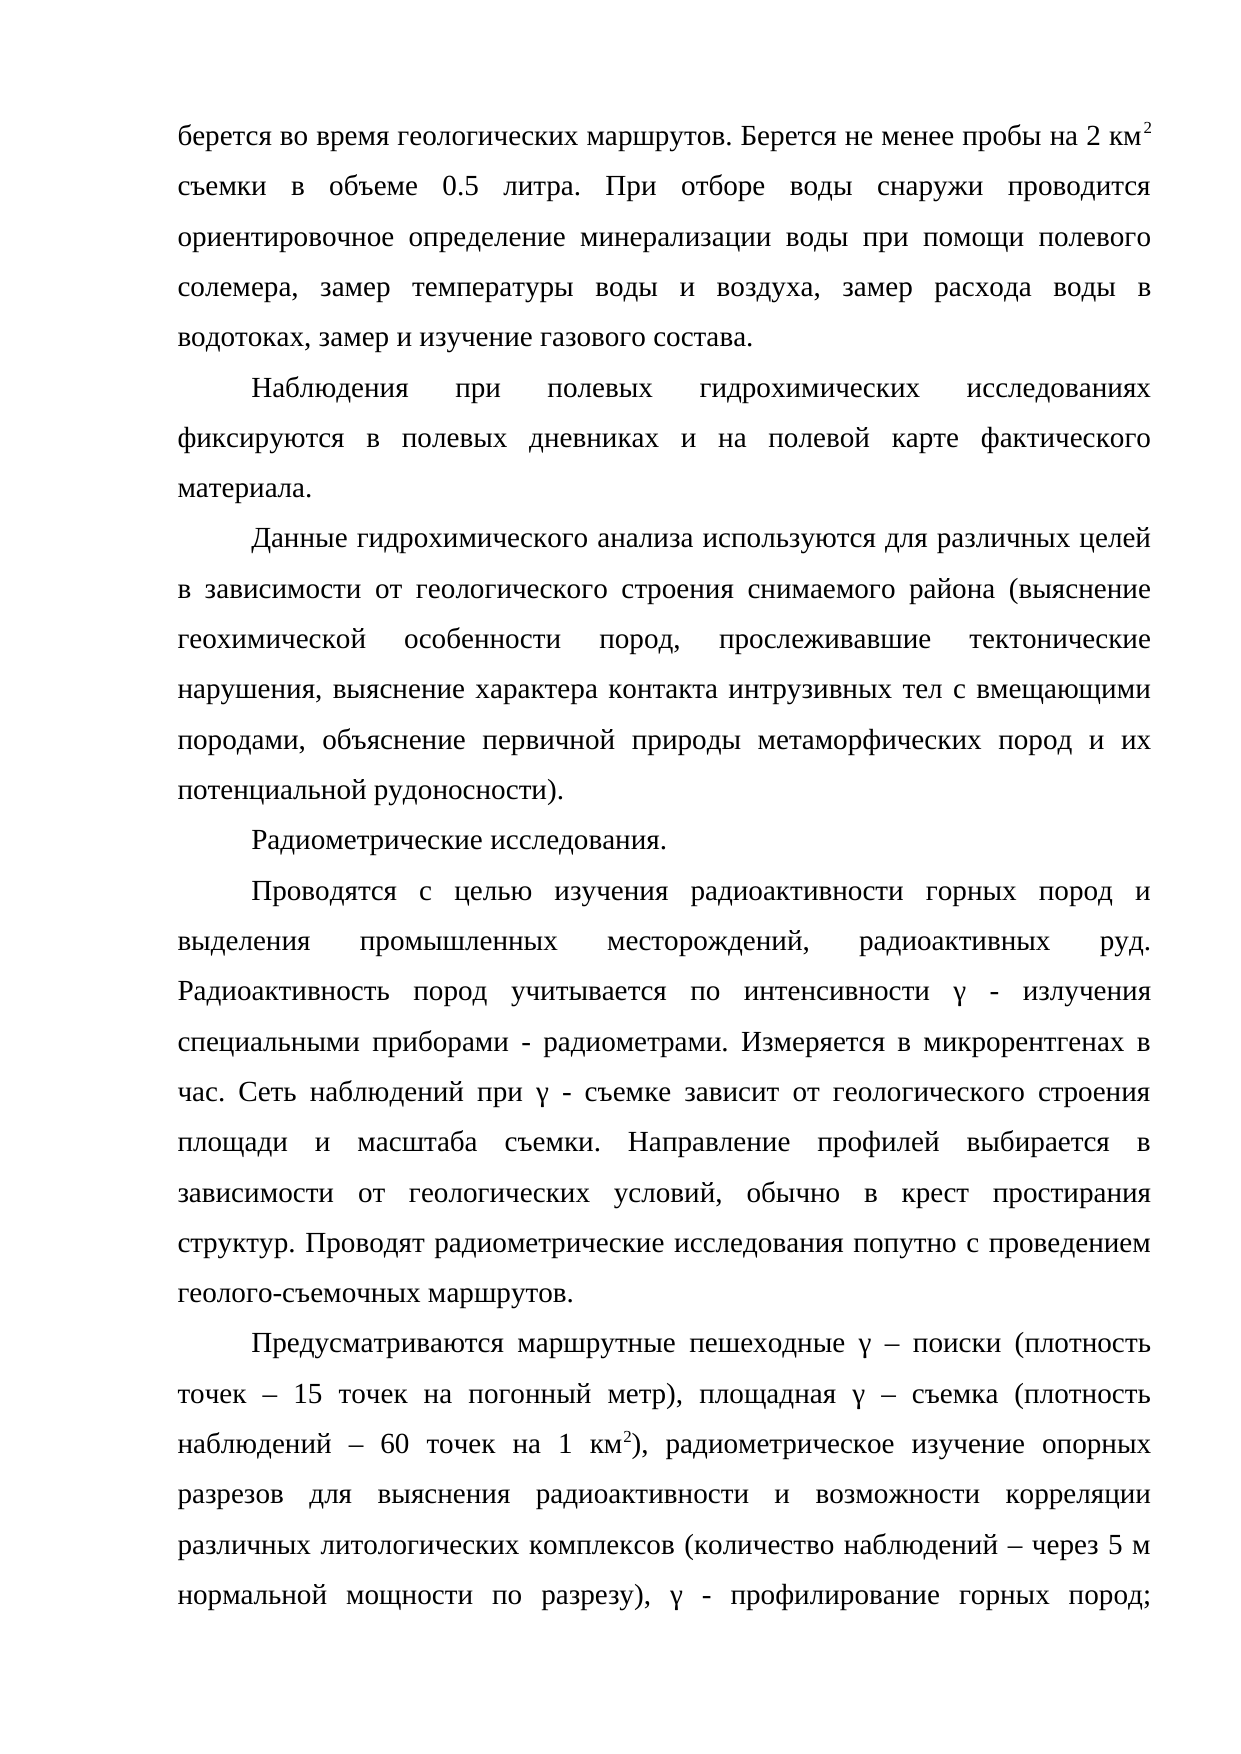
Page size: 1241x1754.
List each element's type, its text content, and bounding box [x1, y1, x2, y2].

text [177, 118, 1152, 353]
text Радиометрические исследования. [177, 822, 1152, 856]
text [177, 1326, 1152, 1611]
text Проводятся с целью изучения радиоактивности горных пород и выделения промышленных месторождений, радиоактивных руд. Радиоактивность пород учитывается по интенсивности γ - излучения специальными приборами - радиометрами. Измеряется в микрорентгенах в час. Сеть наблюдений при γ - съемке зависит от геологического строения площади и масштаба съемки. Направление профилей выбирается в зависимости от геологических условий, обычно в крест простирания структур. Проводят радиометрические исследования попутно с проведением геолого-съемочных маршрутов. [177, 873, 1152, 1309]
text Данные гидрохимического анализа используются для различных целей в зависимости от геологического строения снимаемого района (выяснение геохимической особенности пород, прослеживавшие тектонические нарушения, выяснение характера контакта интрузивных тел с вмещающими породами, объяснение первичной природы метаморфических пород и их потенциальной рудоносности). [177, 521, 1152, 806]
text Наблюдения при полевых гидрохимических исследованиях фиксируются в полевых дневниках и на полевой карте фактического материала. [177, 370, 1152, 504]
